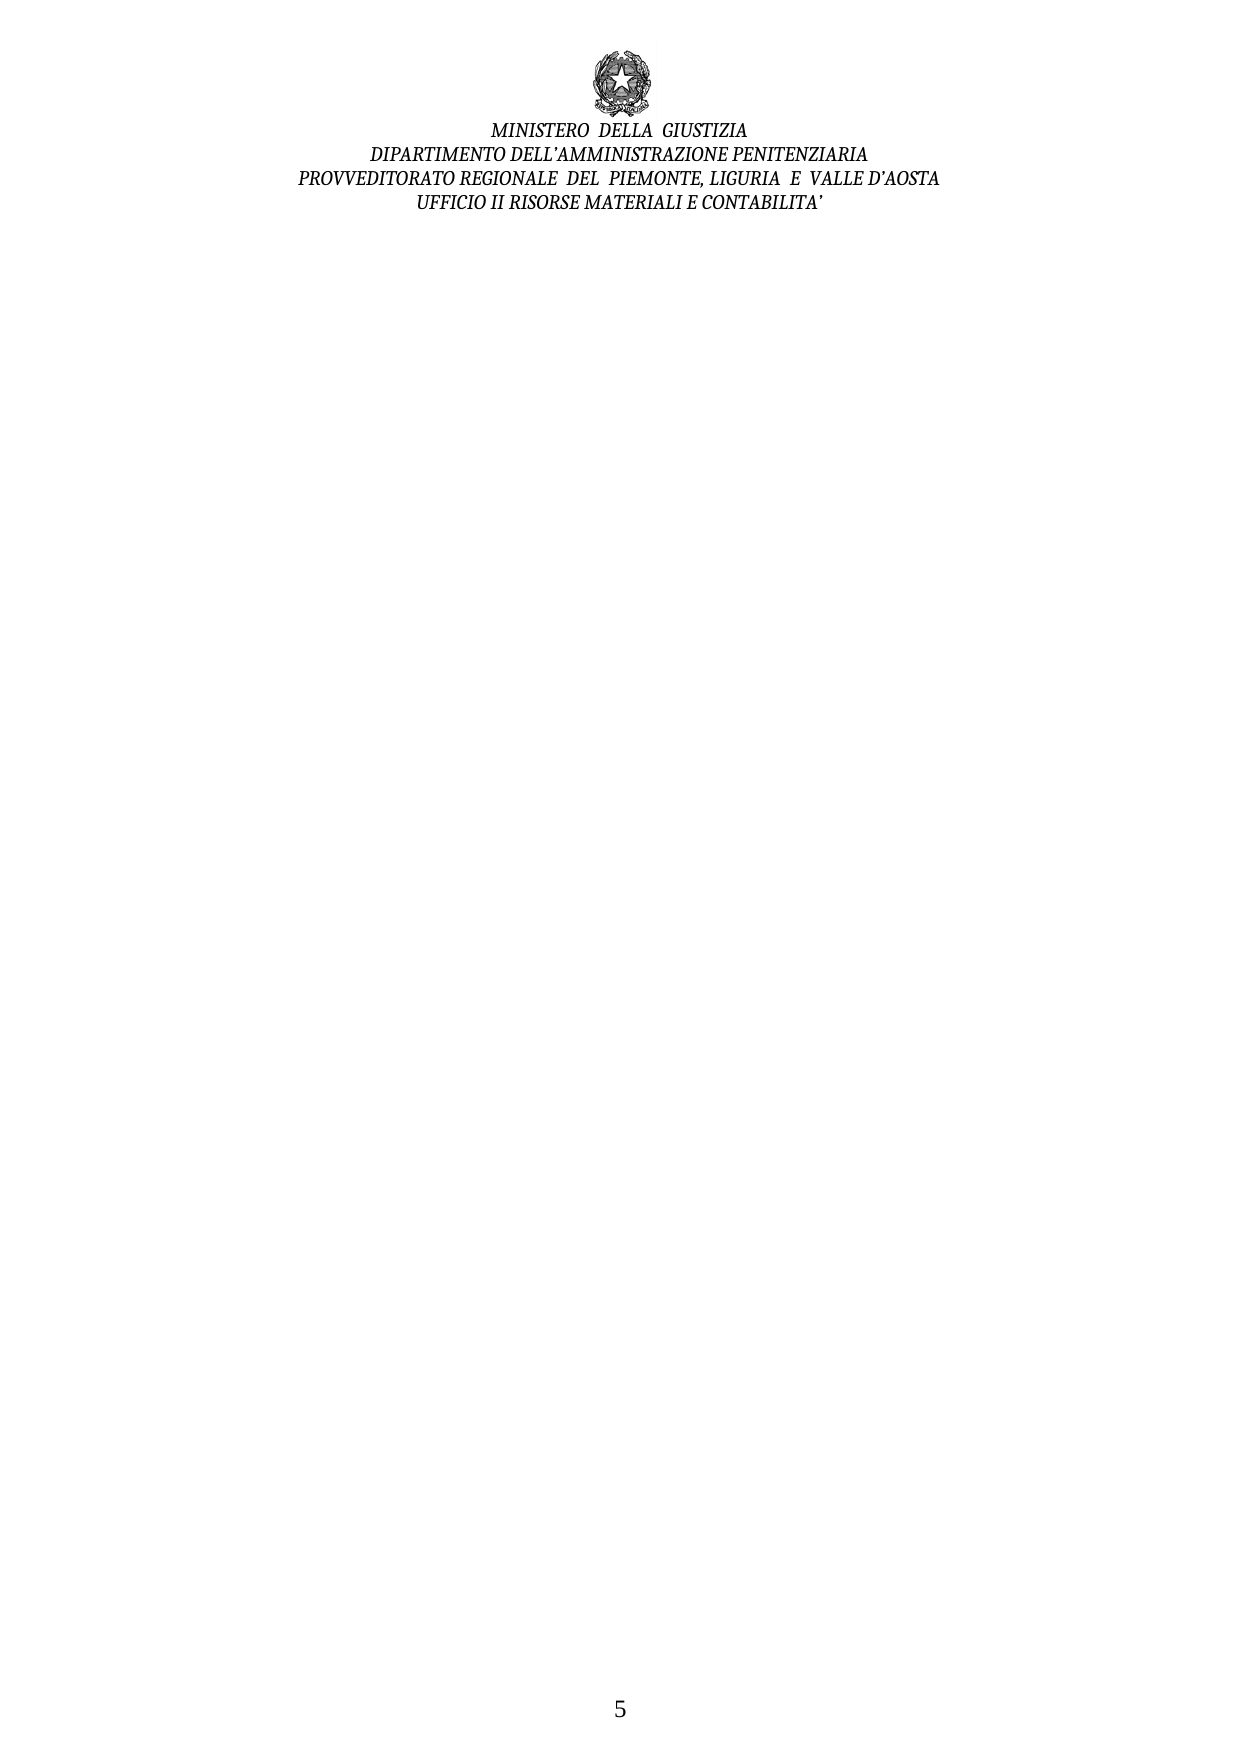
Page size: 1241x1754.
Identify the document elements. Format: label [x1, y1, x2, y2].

picture [584, 44, 657, 119]
